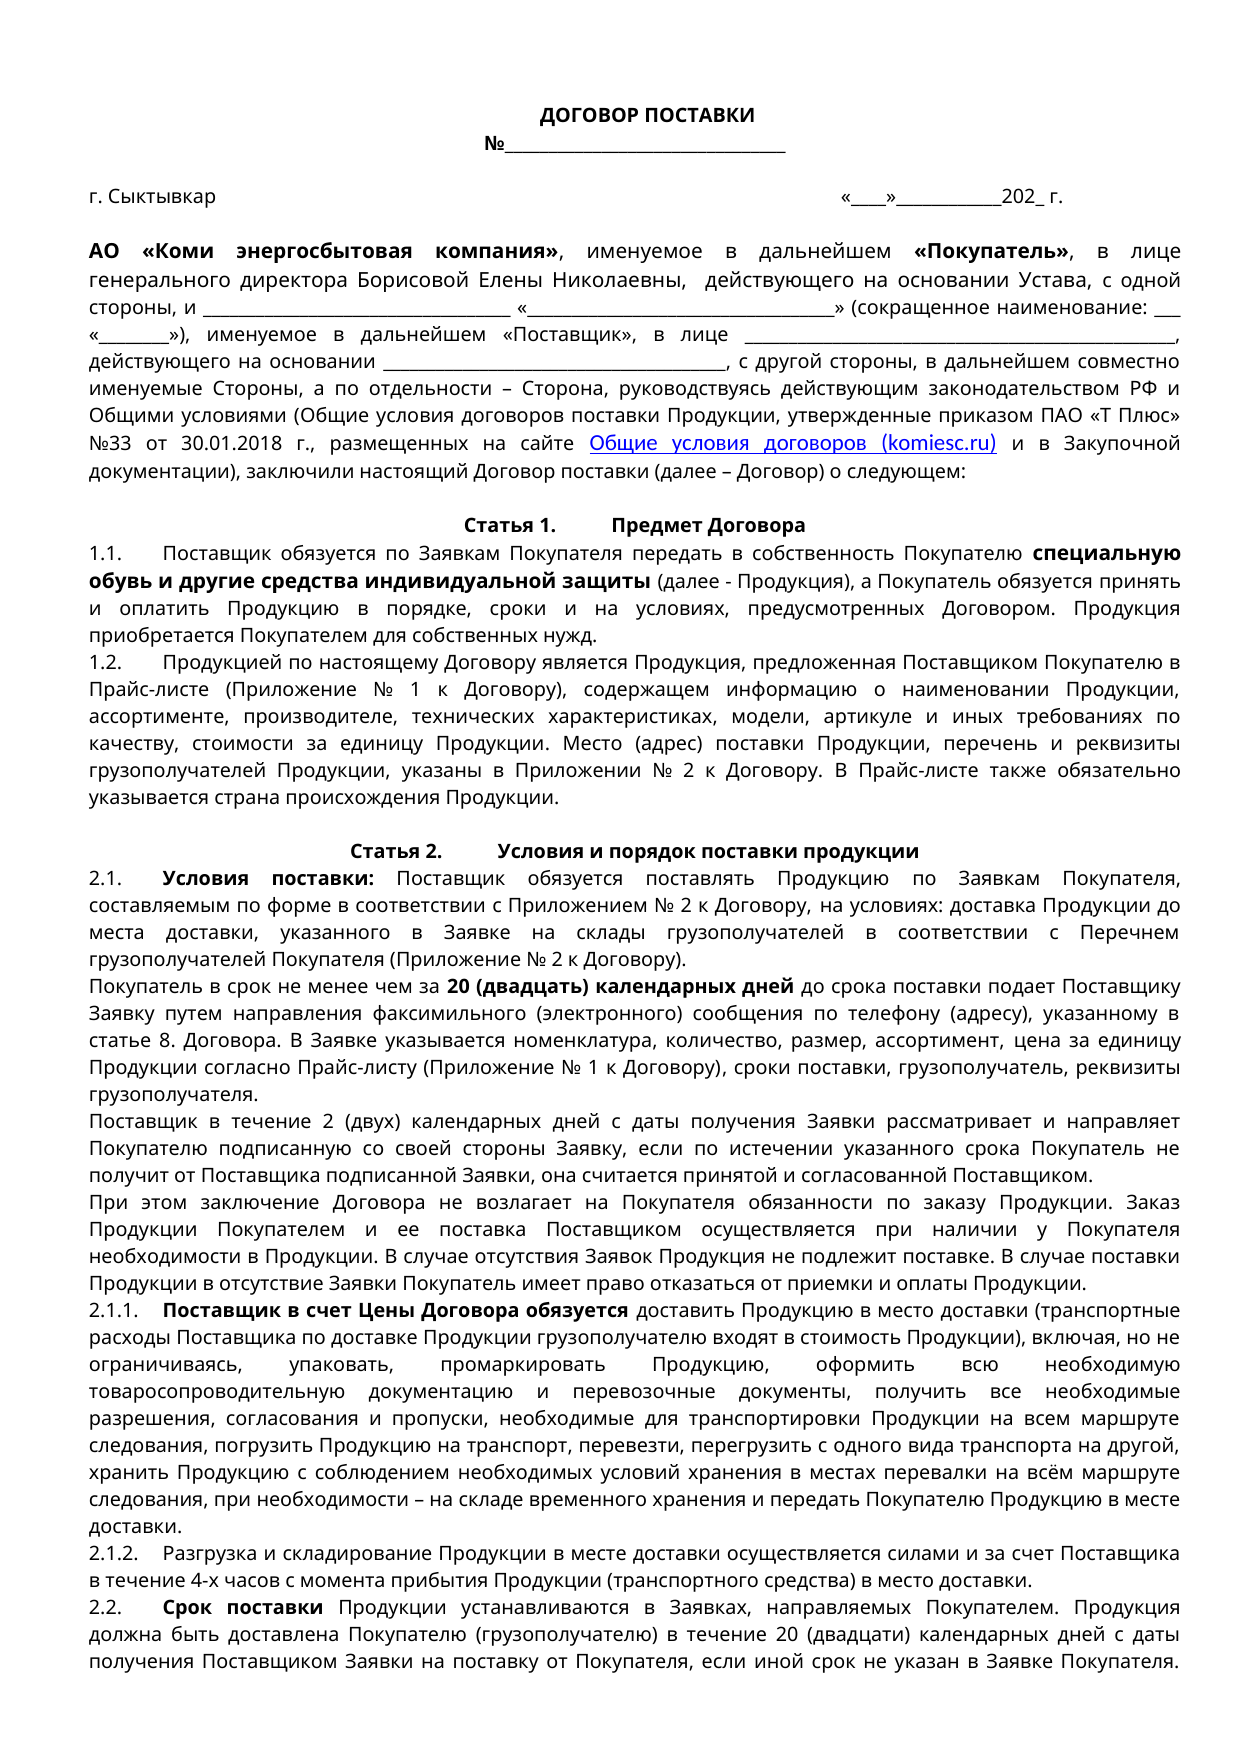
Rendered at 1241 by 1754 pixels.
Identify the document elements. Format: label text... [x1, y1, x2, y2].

list Поставщик в счет Цены Договора обязуется доставить Продукцию в место доставки (транспортные расходы Поставщика по доставке Продукции грузополучателю входят в стоимость Продукции), включая, но не ограничиваясь, упаковать, промаркировать Продукцию, оформить всю необходимую товаросопроводительную документацию и перевозочные документы, получить все необходимые разрешения, согласования и пропуски, необходимые для транспортировки Продукции на всем маршруте следования, погрузить Продукцию на транспорт, перевезти, перегрузить с одного вида транспорта на другой, хранить Продукцию с соблюдением необходимых условий хранения в местах перевалки на всём маршруте следования, при необходимости – на складе временного хранения и передать Покупателю Продукцию в месте доставки. [89, 1296, 1181, 1539]
text г. Сыктывкар «____»____________202_ г. [89, 183, 1181, 210]
list Разгрузка и складирование Продукции в месте доставки осуществляется силами и за счет Поставщика в течение 4-х часов с момента прибытия Продукции (транспортного средства) в место доставки. [89, 1539, 1181, 1593]
text Покупатель в срок не менее чем за 20 (двадцать) календарных дней до срока поставки подает Поставщику Заявку путем направления факсимильного (электронного) сообщения по телефону (адресу), указанному в статье 8. Договора. В Заявке указывается номенклатура, количество, размер, ассортимент, цена за единицу Продукции согласно Прайс-листу (Приложение № 1 к Договору), сроки поставки, грузополучатель, реквизиты грузополучателя. [89, 972, 1181, 1107]
list Предмет Договора [89, 511, 1181, 538]
list Условия поставки: Поставщик обязуется поставлять Продукцию по Заявкам Покупателя, составляемым по форме в соответствии с Приложением № 2 к Договору, на условиях: доставка Продукции до места доставки, указанного в Заявке на склады грузополучателей в соответствии с Перечнем грузополучателей Покупателя (Приложение № 2 к Договору). [89, 864, 1181, 972]
text При этом заключение Договора не возлагает на Покупателя обязанности по заказу Продукции. Заказ Продукции Покупателем и ее поставка Поставщиком осуществляется при наличии у Покупателя необходимости в Продукции. В случае отсутствия Заявок Продукция не подлежит поставке. В случае поставки Продукции в отсутствие Заявки Покупатель имеет право отказаться от приемки и оплаты Продукции. [89, 1188, 1181, 1296]
text Поставщик в течение 2 (двух) календарных дней с даты получения Заявки рассматривает и направляет Покупателю подписанную со своей стороны Заявку, если по истечении указанного срока Покупатель не получит от Поставщика подписанной Заявки, она считается принятой и согласованной Поставщиком. [89, 1107, 1181, 1188]
list Продукцией по настоящему Договору является Продукция, предложенная Поставщиком Покупателю в Прайс-листе (Приложение № 1 к Договору), содержащем информацию о наименовании Продукции, ассортименте, производителе, технических характеристиках, модели, артикуле и иных требованиях по качеству, стоимости за единицу Продукции. Место (адрес) поставки Продукции, перечень и реквизиты грузополучателей Продукции, указаны в Приложении № 2 к Договору. В Прайс-листе также обязательно указывается страна происхождения Продукции. [89, 649, 1181, 811]
list Условия и порядок поставки продукции [89, 837, 1181, 864]
text АО «Коми энергосбытовая компания», именуемое в дальнейшем «Покупатель», в лице генерального директора Борисовой Елены Николаевны, действующего на основании Устава, с одной стороны, и ___________________________________ «___________________________________» (сокращенное наименование: ___ «________»), именуемое в дальнейшем «Поставщик», в лице _________________________________________________, действующего на основании _______________________________________, с другой стороны, в дальнейшем совместно именуемые Стороны, а по отдельности – Сторона, руководствуясь действующим законодательством РФ и Общими условиями (Общие условия договоров поставки Продукции, утвержденные приказом ПАО «Т Плюс» №33 от 30.01.2018 г., размещенных на сайте Общие условия договоров (komiesc.ru) и в Закупочной документации), заключили настоящий Договор поставки (далее – Договор) о следующем: [89, 237, 1181, 484]
list Поставщик обязуется по Заявкам Покупателя передать в собственность Покупателю специальную обувь и другие средства индивидуальной защиты (далее - Продукция), а Покупатель обязуется принять и оплатить Продукцию в порядке, сроки и на условиях, предусмотренных Договором. Продукция приобретается Покупателем для собственных нужд. [89, 538, 1181, 649]
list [89, 1593, 1181, 1674]
text ДОГОВОР ПОСТАВКИ №________________________________ [89, 102, 1181, 156]
